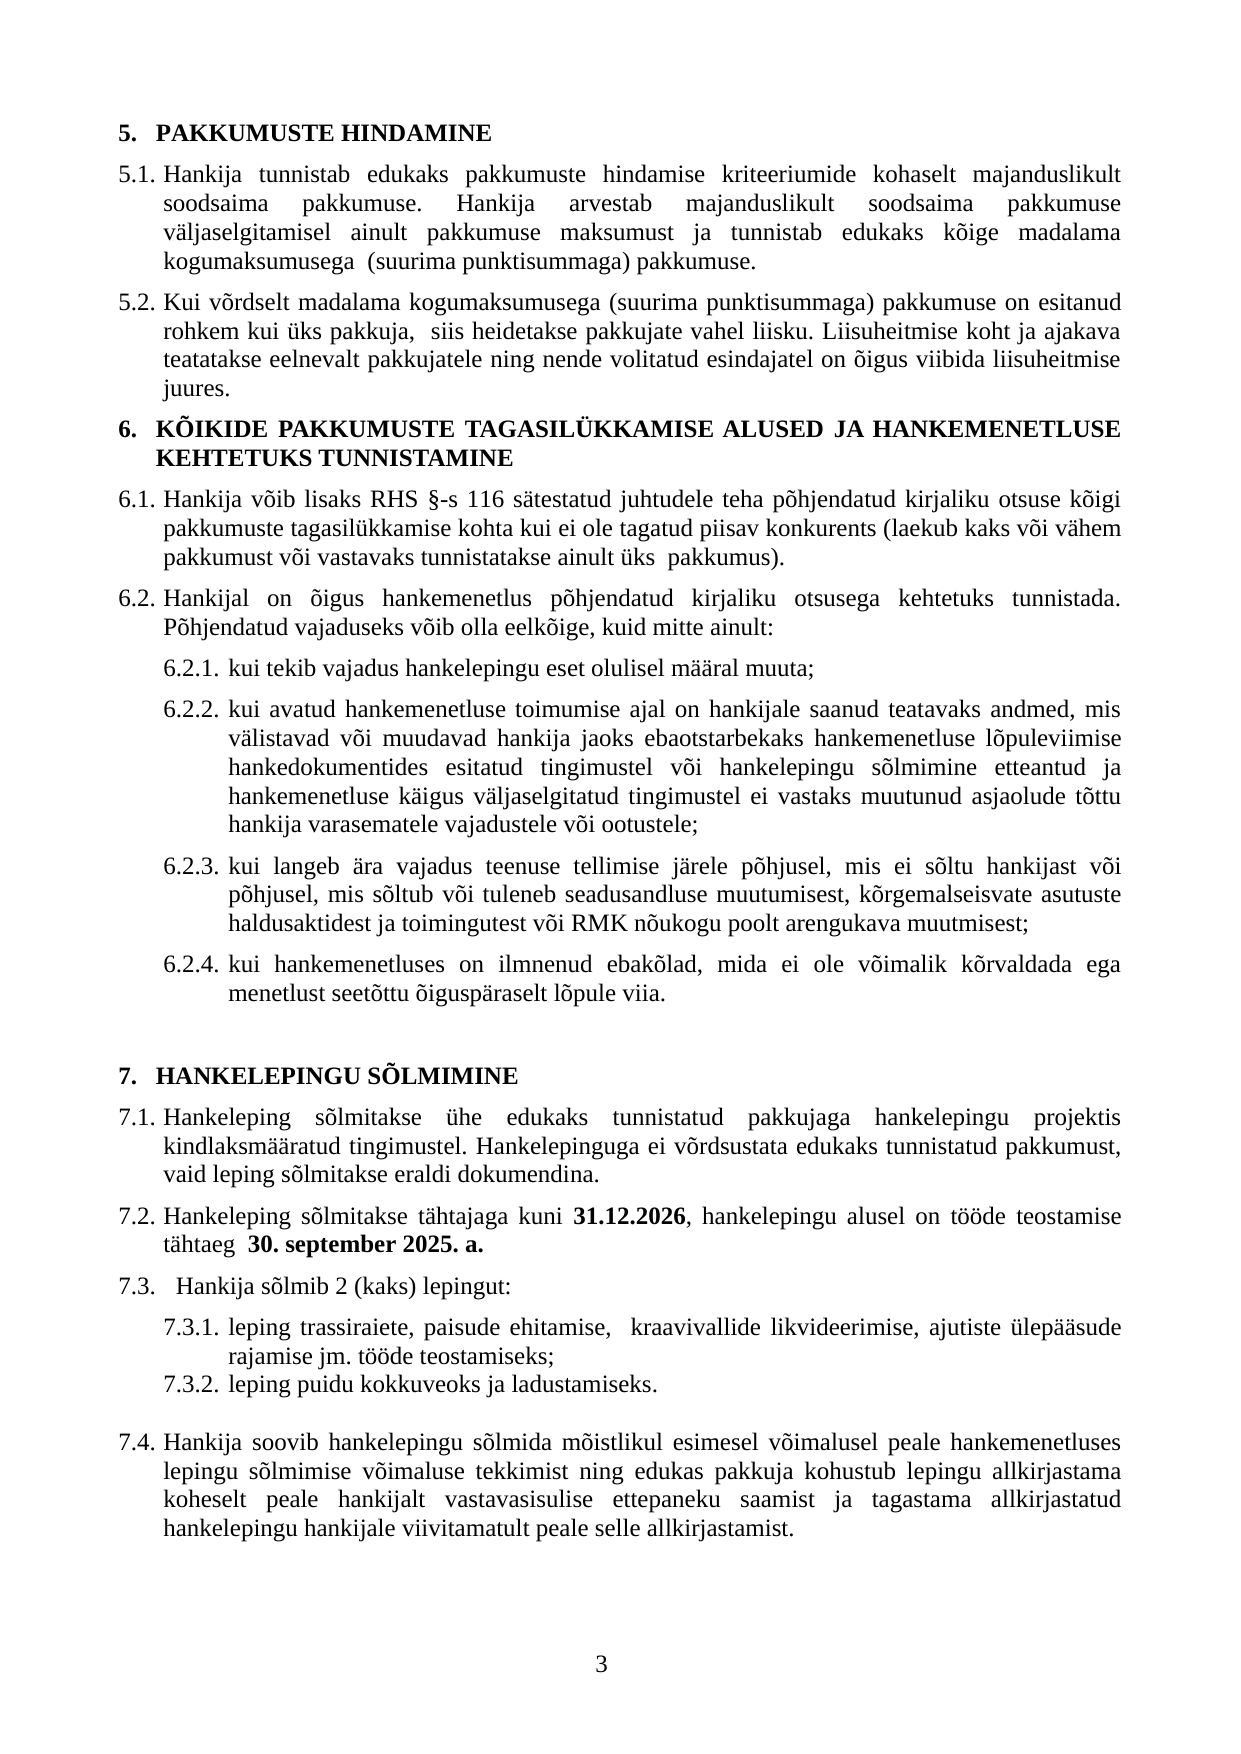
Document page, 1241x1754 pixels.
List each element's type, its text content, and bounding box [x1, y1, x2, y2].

text kui avatud hankemenetluse toimumise ajal on hankijale saanud teatavaks andmed, mis välistavad või muudavad hankija jaoks ebaotstarbekaks hankemenetluse lõpuleviimise hankedokumentides esitatud tingimustel või hankelepingu sõlmimine etteantud ja hankemenetluse käigus väljaselgitatud tingimustel ei vastaks muutunud asjaolude tõttu hankija varasematele vajadustele või ootustele; [163, 694, 1122, 838]
text kui langeb ära vajadus teenuse tellimise järele põhjusel, mis ei sõltu hankijast või põhjusel, mis sõltub või tuleneb seadusandluse muutumisest, kõrgemalseisvate asutuste haldusaktidest ja toimingutest või RMK nõukogu poolt arengukava muutmisest; [163, 851, 1122, 937]
list HANKELEPINGU SÕLMIMINE [118, 1061, 1122, 1089]
list PAKKUMUSTE HINDAMINE [118, 118, 1122, 147]
text Hankija soovib hankelepingu sõlmida mõistlikul esimesel võimalusel peale hankemenetluses lepingu sõlmimise võimaluse tekkimist ning edukas pakkuja kohustub lepingu allkirjastama koheselt peale hankijalt vastavasisulise ettepaneku saamist ja tagastama allkirjastatud hankelepingu hankijale viivitamatult peale selle allkirjastamist. [118, 1427, 1122, 1542]
text Hankija sõlmib 2 (kaks) lepingut: [118, 1271, 1122, 1299]
text Hankeleping sõlmitakse ühe edukaks tunnistatud pakkujaga hankelepingu projektis kindlaksmääratud tingimustel. Hankelepinguga ei võrdsustata edukaks tunnistatud pakkumust, vaid leping sõlmitakse eraldi dokumendina. [118, 1102, 1122, 1188]
text leping puidu kokkuveoks ja ladustamiseks. [163, 1369, 1122, 1398]
text leping trassiraiete, paisude ehitamise, kraavivallide likvideerimise, ajutiste ülepääsude rajamise jm. tööde teostamiseks; [163, 1312, 1122, 1369]
list KÕIKIDE PAKKUMUSTE TAGASILÜKKAMISE ALUSED JA HANKEMENETLUSE KEHTETUKS TUNNISTAMINE [118, 414, 1122, 472]
text kui tekib vajadus hankelepingu eset olulisel määral muuta; [163, 653, 1122, 682]
text Kui võrdselt madalama kogumaksumusega (suurima punktisummaga) pakkumuse on esitanud rohkem kui üks pakkuja, siis heidetakse pakkujate vahel liisku. Liisuheitmise koht ja ajakava teatatakse eelnevalt pakkujatele ning nende volitatud esindajatel on õigus viibida liisuheitmise juures. [118, 287, 1122, 402]
text Hankija tunnistab edukaks pakkumuste hindamise kriteeriumide kohaselt majanduslikult soodsaima pakkumuse. Hankija arvestab majanduslikult soodsaima pakkumuse väljaselgitamisel ainult pakkumuse maksumust ja tunnistab edukaks kõige madalama kogumaksumusega (suurima punktisummaga) pakkumuse. [118, 159, 1122, 274]
text Hankija võib lisaks RHS §-s 116 sätestatud juhtudele teha põhjendatud kirjaliku otsuse kõigi pakkumuste tagasilükkamise kohta kui ei ole tagatud piisav konkurents (laekub kaks või vähem pakkumust või vastavaks tunnistatakse ainult üks pakkumus). [118, 484, 1122, 571]
text Hankeleping sõlmitakse tähtajaga kuni 31.12.2026, hankelepingu alusel on tööde teostamise tähtaeg 30. september 2025. a. [118, 1201, 1122, 1258]
text kui hankemenetluses on ilmnenud ebakõlad, mida ei ole võimalik kõrvaldada ega menetlust seetõttu õiguspäraselt lõpule viia. [163, 949, 1122, 1007]
text Hankijal on õigus hankemenetlus põhjendatud kirjaliku otsusega kehtetuks tunnistada. Põhjendatud vajaduseks võib olla eelkõige, kuid mitte ainult: [118, 583, 1122, 641]
